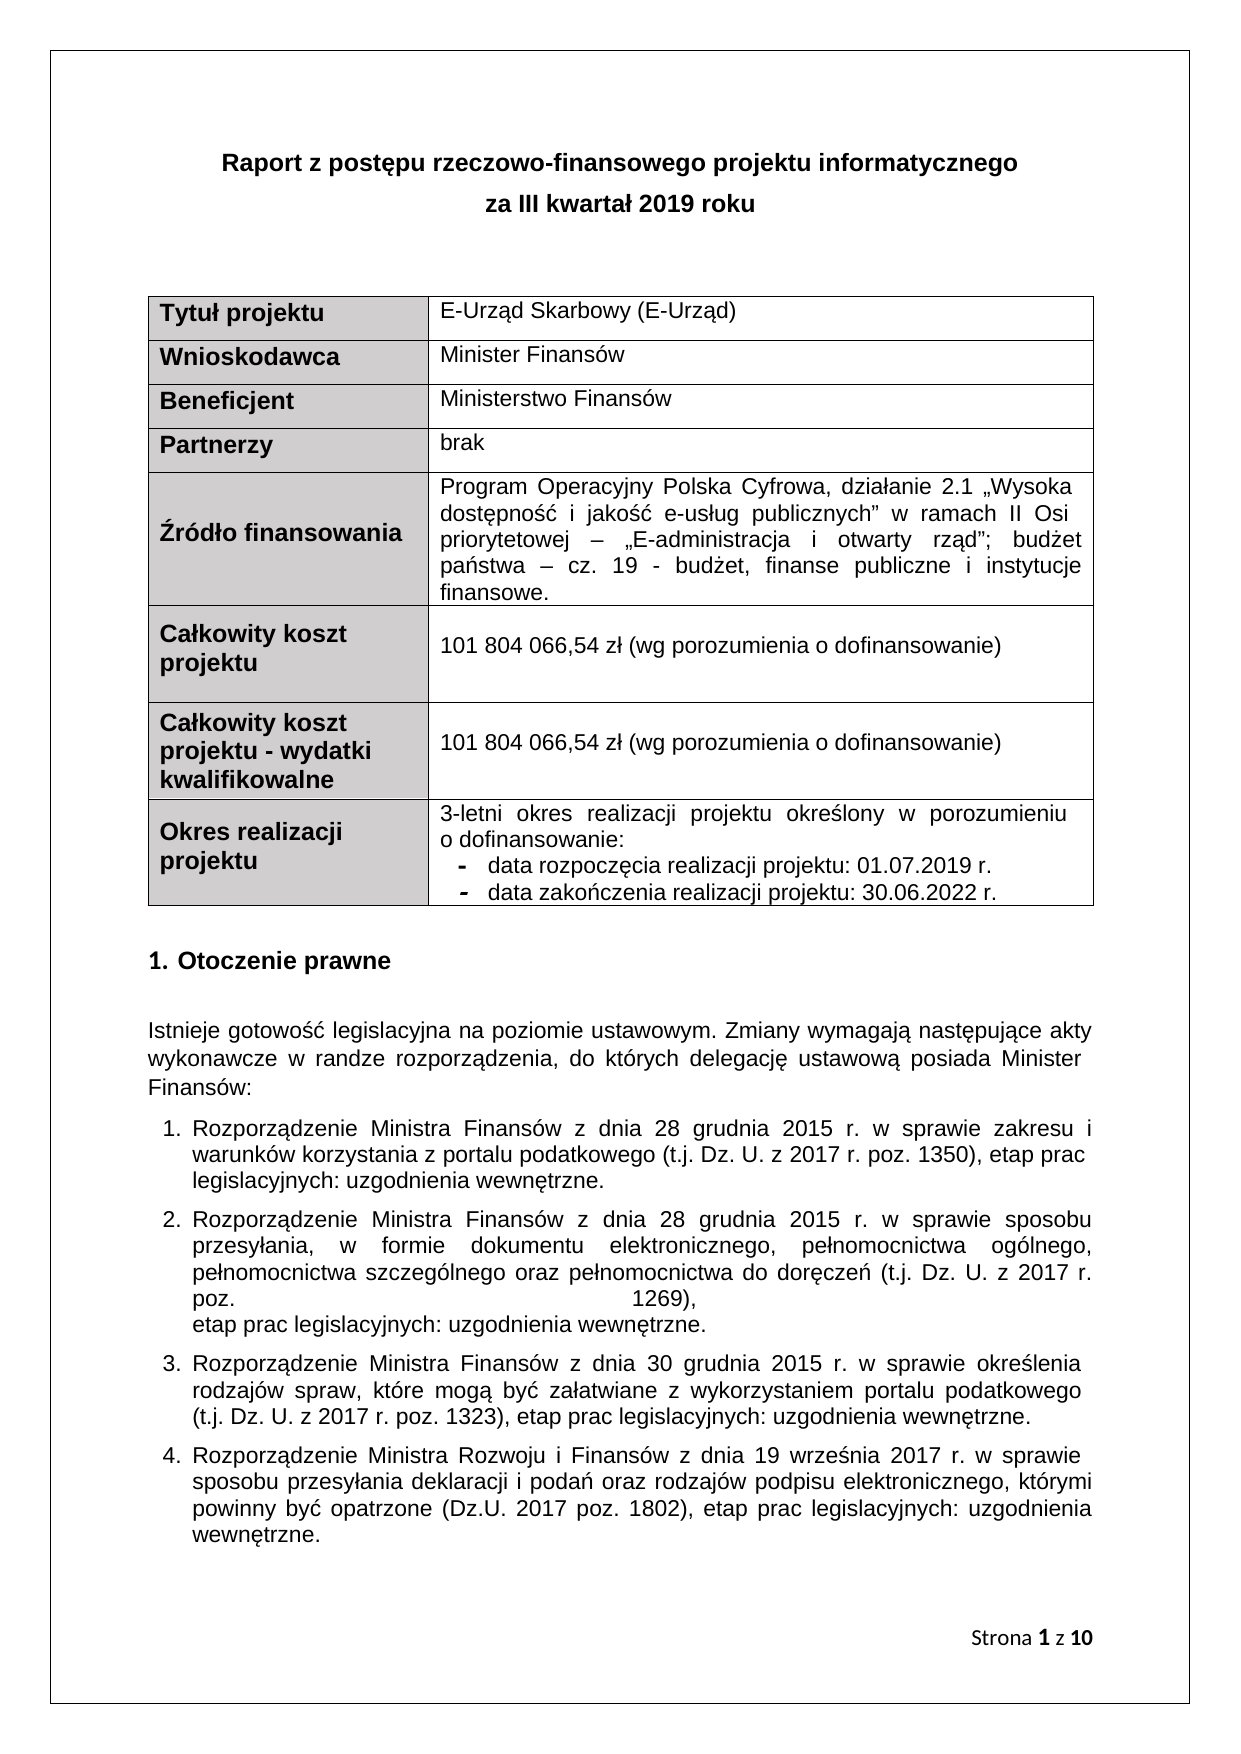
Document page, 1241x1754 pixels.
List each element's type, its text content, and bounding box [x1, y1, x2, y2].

table_cell 3-letni okres realizacji projektu określony w porozumieniu o dofinansowanie: data rozpoczęcia realizacji projektu: 01.07.2019 r. data zakończenia realizacji projektu: 30.06.2022 r. [429, 800, 1093, 905]
list Rozporządzenie Ministra Finansów z dnia 28 grudnia 2015 r. w sprawie sposobu przesyłania, w formie dokumentu elektronicznego, pełnomocnictwa ogólnego, pełnomocnictwa szczególnego oraz pełnomocnictwa do doręczeń (t.j. Dz. U. z 2017 r. poz. 1269), etap prac legislacyjnych: uzgodnienia wewnętrzne. [162, 1206, 1093, 1338]
table_header E-Urząd Skarbowy (E-Urząd) [429, 297, 1093, 340]
list Rozporządzenie Ministra Rozwoju i Finansów z dnia 19 września 2017 r. w sprawie sposobu przesyłania deklaracji i podań oraz rodzajów podpisu elektronicznego, którymi powinny być opatrzone (Dz.U. 2017 poz. 1802), etap prac legislacyjnych: uzgodnienia wewnętrzne. [162, 1442, 1093, 1547]
table_cell Całkowity koszt projektu - wydatki kwalifikowalne [149, 703, 428, 798]
list Rozporządzenie Ministra Finansów z dnia 28 grudnia 2015 r. w sprawie zakresu i warunków korzystania z portalu podatkowego (t.j. Dz. U. z 2017 r. poz. 1350), etap prac legislacyjnych: uzgodnienia wewnętrzne. [162, 1114, 1093, 1193]
table_cell brak [429, 429, 1093, 472]
table_cell Minister Finansów [429, 341, 1093, 384]
table_cell Beneficjent [149, 385, 428, 428]
subtitle Istnieje gotowość legislacyjna na poziomie ustawowym. Zmiany wymagają następujące akty wykonawcze w randze rozporządzenia, do których delegację ustawową posiada Minister Finansów: [148, 1017, 1093, 1100]
list Rozporządzenie Ministra Finansów z dnia 30 grudnia 2015 r. w sprawie określenia rodzajów spraw, które mogą być załatwiane z wykorzystaniem portalu podatkowego (t.j. Dz. U. z 2017 r. poz. 1323), etap prac legislacyjnych: uzgodnienia wewnętrzne. [162, 1350, 1093, 1429]
table_header Tytuł projektu [149, 297, 428, 340]
subtitle Otoczenie prawne [148, 943, 1063, 977]
table_cell Okres realizacji projektu [149, 800, 428, 905]
table_cell Całkowity koszt projektu [149, 606, 428, 702]
table_cell Program Operacyjny Polska Cyfrowa, działanie 2.1 „Wysoka dostępność i jakość e-usług publicznych” w ramach II Osi priorytetowej – „E-administracja i otwarty rząd”; budżet państwa – cz. 19 - budżet, finanse publiczne i instytucje finansowe. [429, 473, 1093, 605]
table_cell Ministerstwo Finansów [429, 385, 1093, 428]
table_cell Wnioskodawca [149, 341, 428, 384]
table_cell Partnerzy [149, 429, 428, 472]
table_cell 101 804 066,54 zł (wg porozumienia o dofinansowanie) [429, 703, 1093, 798]
subtitle Raport z postępu rzeczowo-finansowego projektu informatycznego [148, 147, 1093, 176]
table_cell Źródło finansowania [149, 473, 428, 605]
table_cell 101 804 066,54 zł (wg porozumienia o dofinansowanie) [429, 606, 1093, 702]
subtitle za III kwartał 2019 roku [148, 189, 1093, 217]
